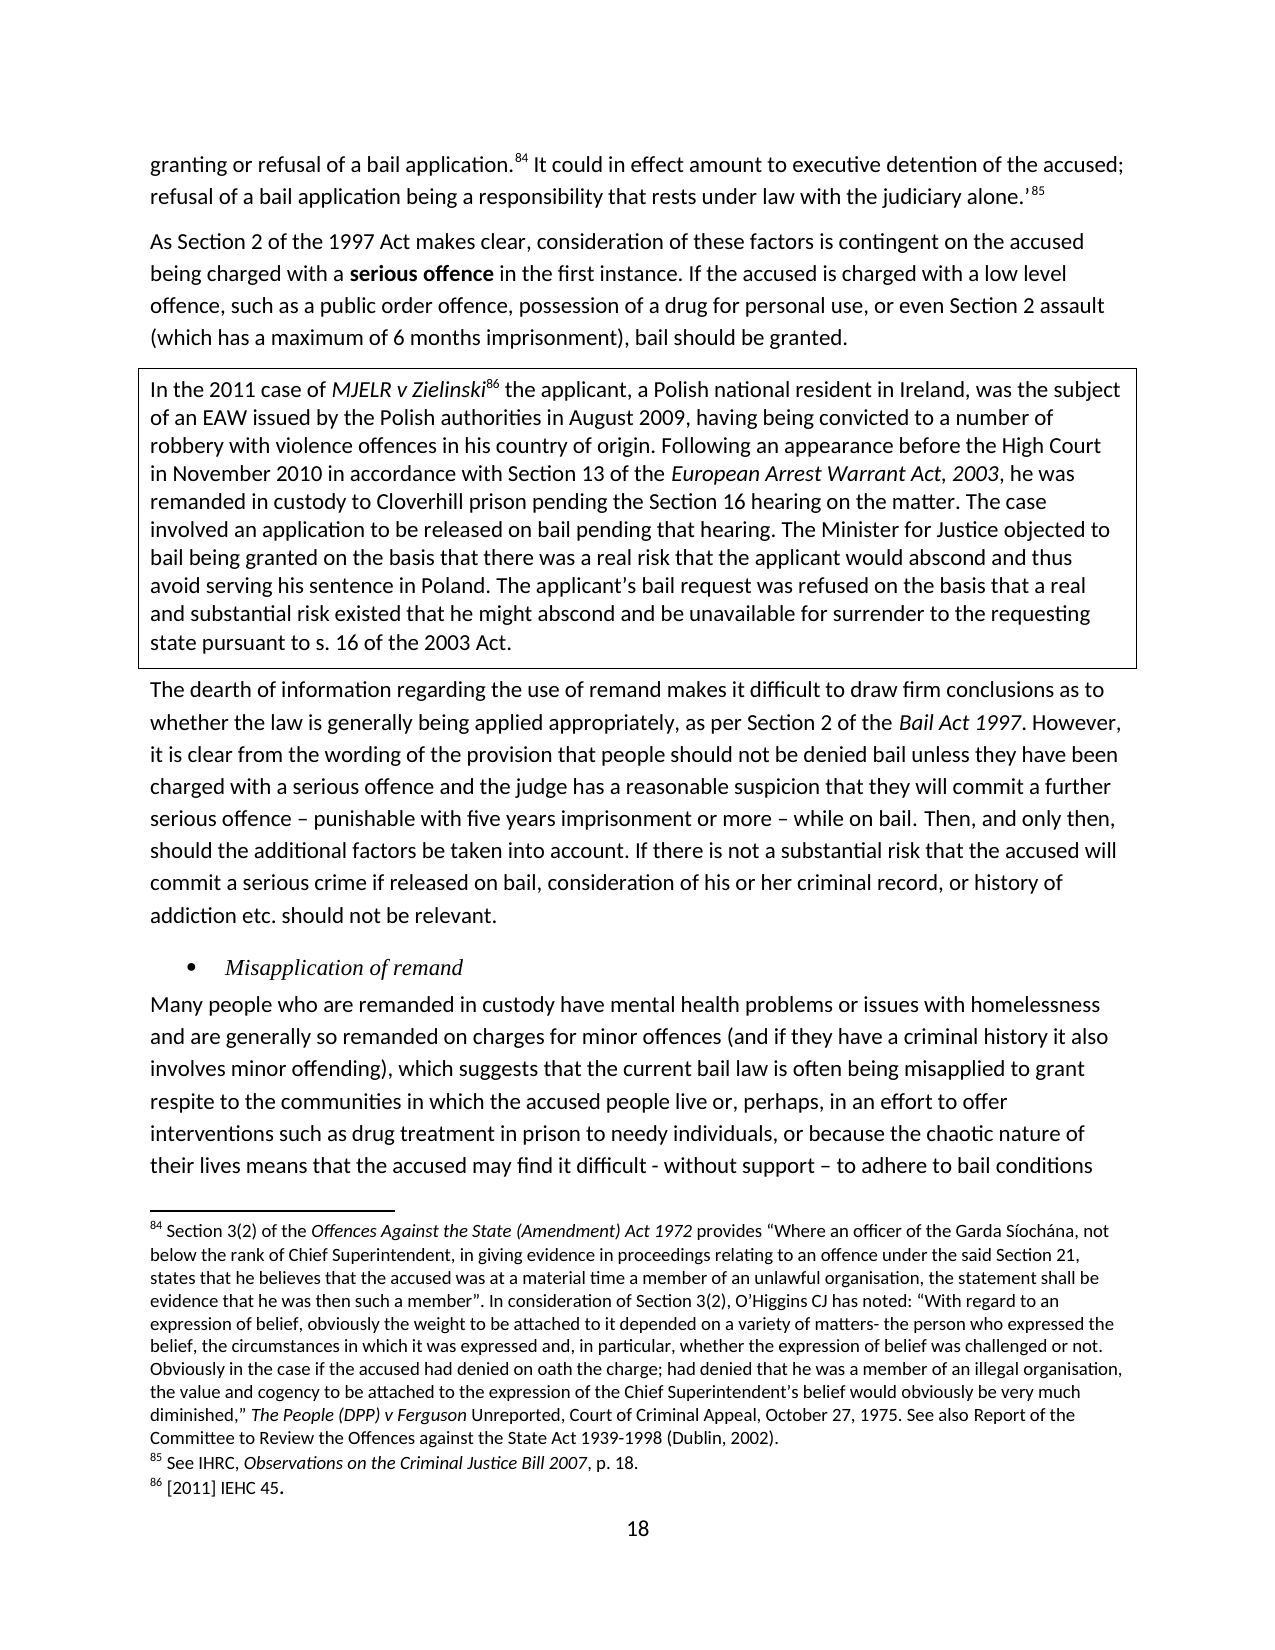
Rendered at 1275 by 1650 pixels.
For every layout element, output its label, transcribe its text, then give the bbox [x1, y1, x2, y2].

table_header In the 2011 case of MJELR v Zielinski the applicant, a Polish national resident in Ireland, was the subject of an EAW issued by the Polish authorities in August 2009, having being convicted to a number of robbery with violence offences in his country of origin. Following an appearance before the High Court in November 2010 in accordance with Section 13 of the European Arrest Warrant Act, 2003, he was remanded in custody to Cloverhill prison pending the Section 16 hearing on the matter. The case involved an application to be released on bail pending that hearing. The Minister for Justice objected to bail being granted on the basis that there was a real risk that the applicant would abscond and thus avoid serving his sentence in Poland. The applicant’s bail request was refused on the basis that a real and substantial risk existed that he might abscond and be unavailable for surrender to the requesting state pursuant to s. 16 of the 2003 Act. [139, 369, 1136, 668]
text The dearth of information regarding the use of remand makes it difficult to draw firm conclusions as to whether the law is generally being applied appropriately, as per Section 2 of the Bail Act 1997. However, it is clear from the wording of the provision that people should not be denied bail unless they have been charged with a serious offence and the judge has a reasonable suspicion that they will commit a further serious offence – punishable with five years imprisonment or more – while on bail. Then, and only then, should the additional factors be taken into account. If there is not a substantial risk that the accused will commit a serious crime if released on bail, consideration of his or her criminal record, or history of addiction etc. should not be relevant. [150, 675, 1125, 929]
subtitle Misapplication of remand [187, 954, 1125, 980]
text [150, 990, 1125, 1179]
text As Section 2 of the 1997 Act makes clear, consideration of these factors is contingent on the accused being charged with a serious offence in the first instance. If the accused is charged with a low level offence, such as a public order offence, possession of a drug for personal use, or even Section 2 assault (which has a maximum of 6 months imprisonment), bail should be granted. [150, 227, 1125, 351]
text In relation to Section 7 of the 2007 Act and the evidential status afforded to a senior Garda’s opinion in a bail application, the IHRC expressed ‘concerns regarding the purpose and appropriate weight that should be attached to an expression of opinion and the potential it may have in determining the granting or refusal of a bail application. It could in effect amount to executive detention of the accused; refusal of a bail application being a responsibility that rests under law with the judiciary alone.’ [150, 150, 1125, 210]
